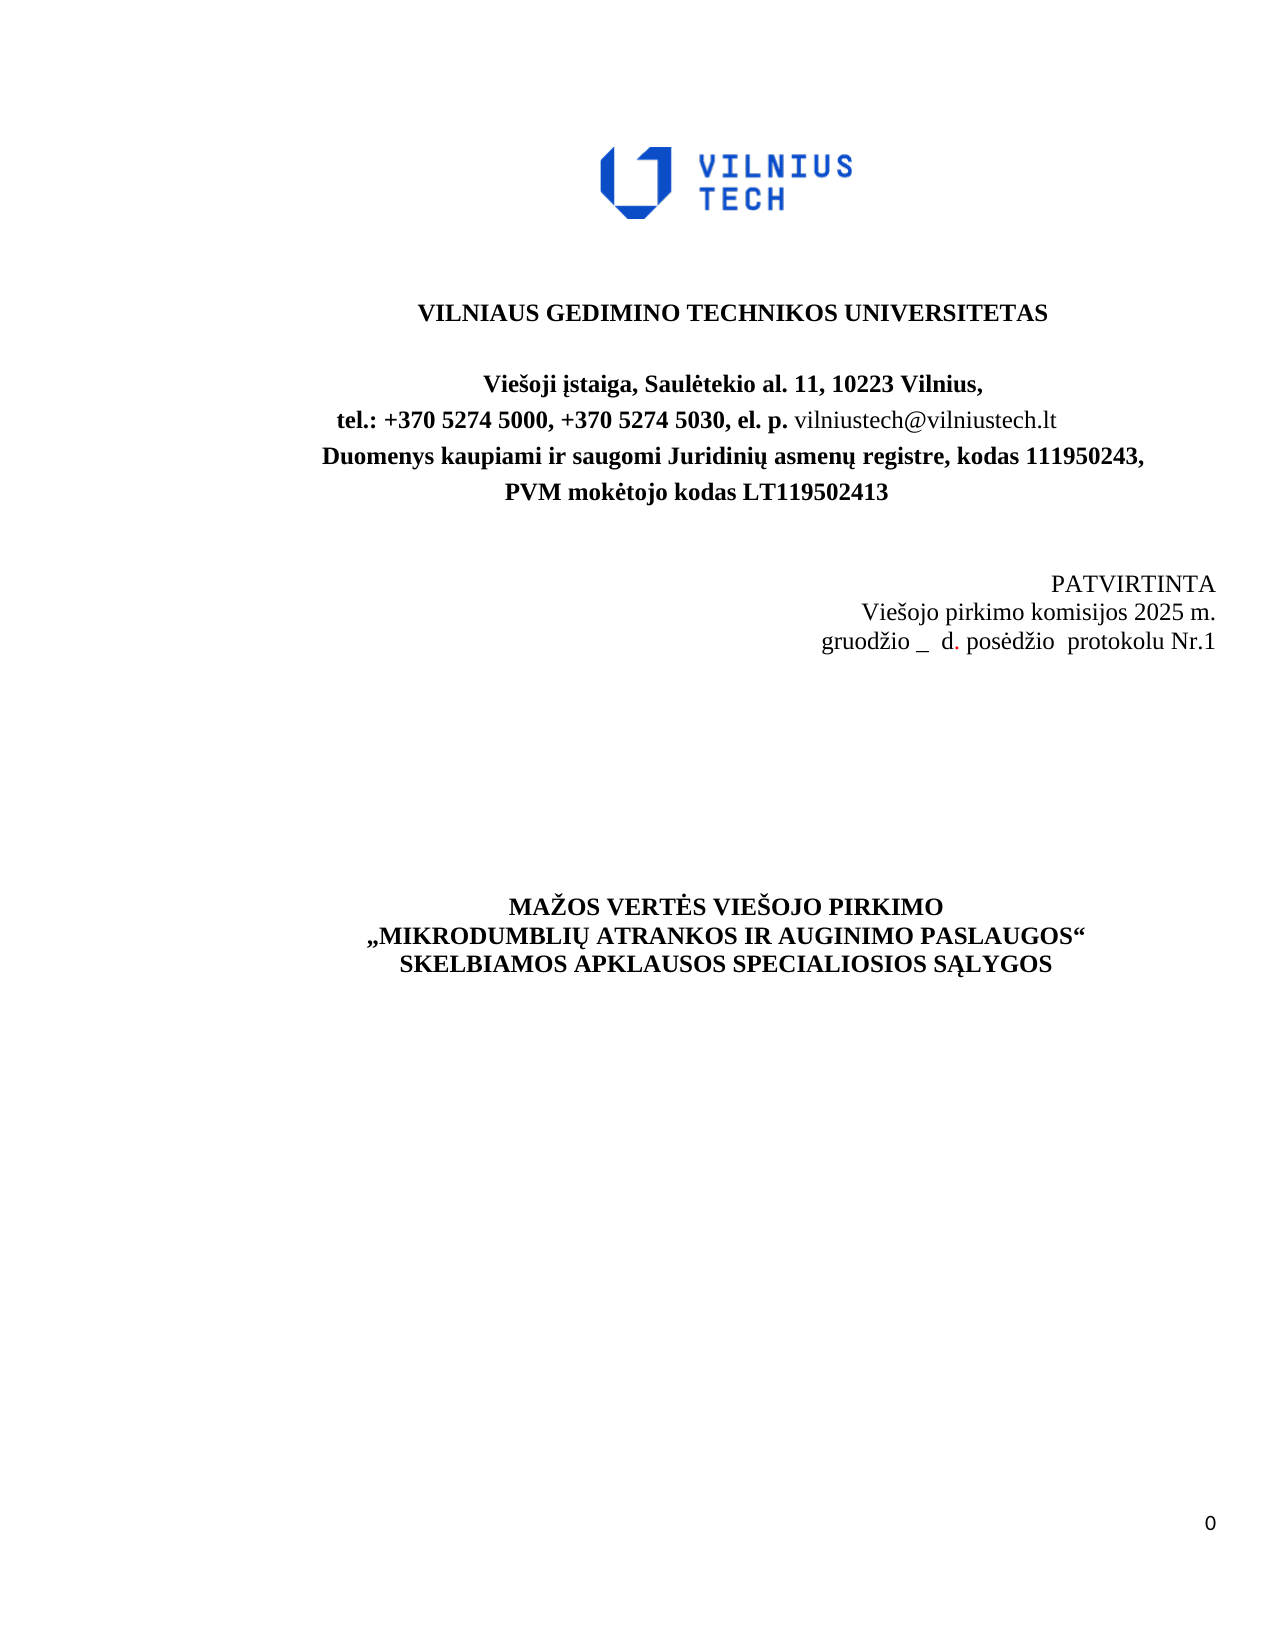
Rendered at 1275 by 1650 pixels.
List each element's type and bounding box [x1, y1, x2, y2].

picture [600, 147, 852, 219]
